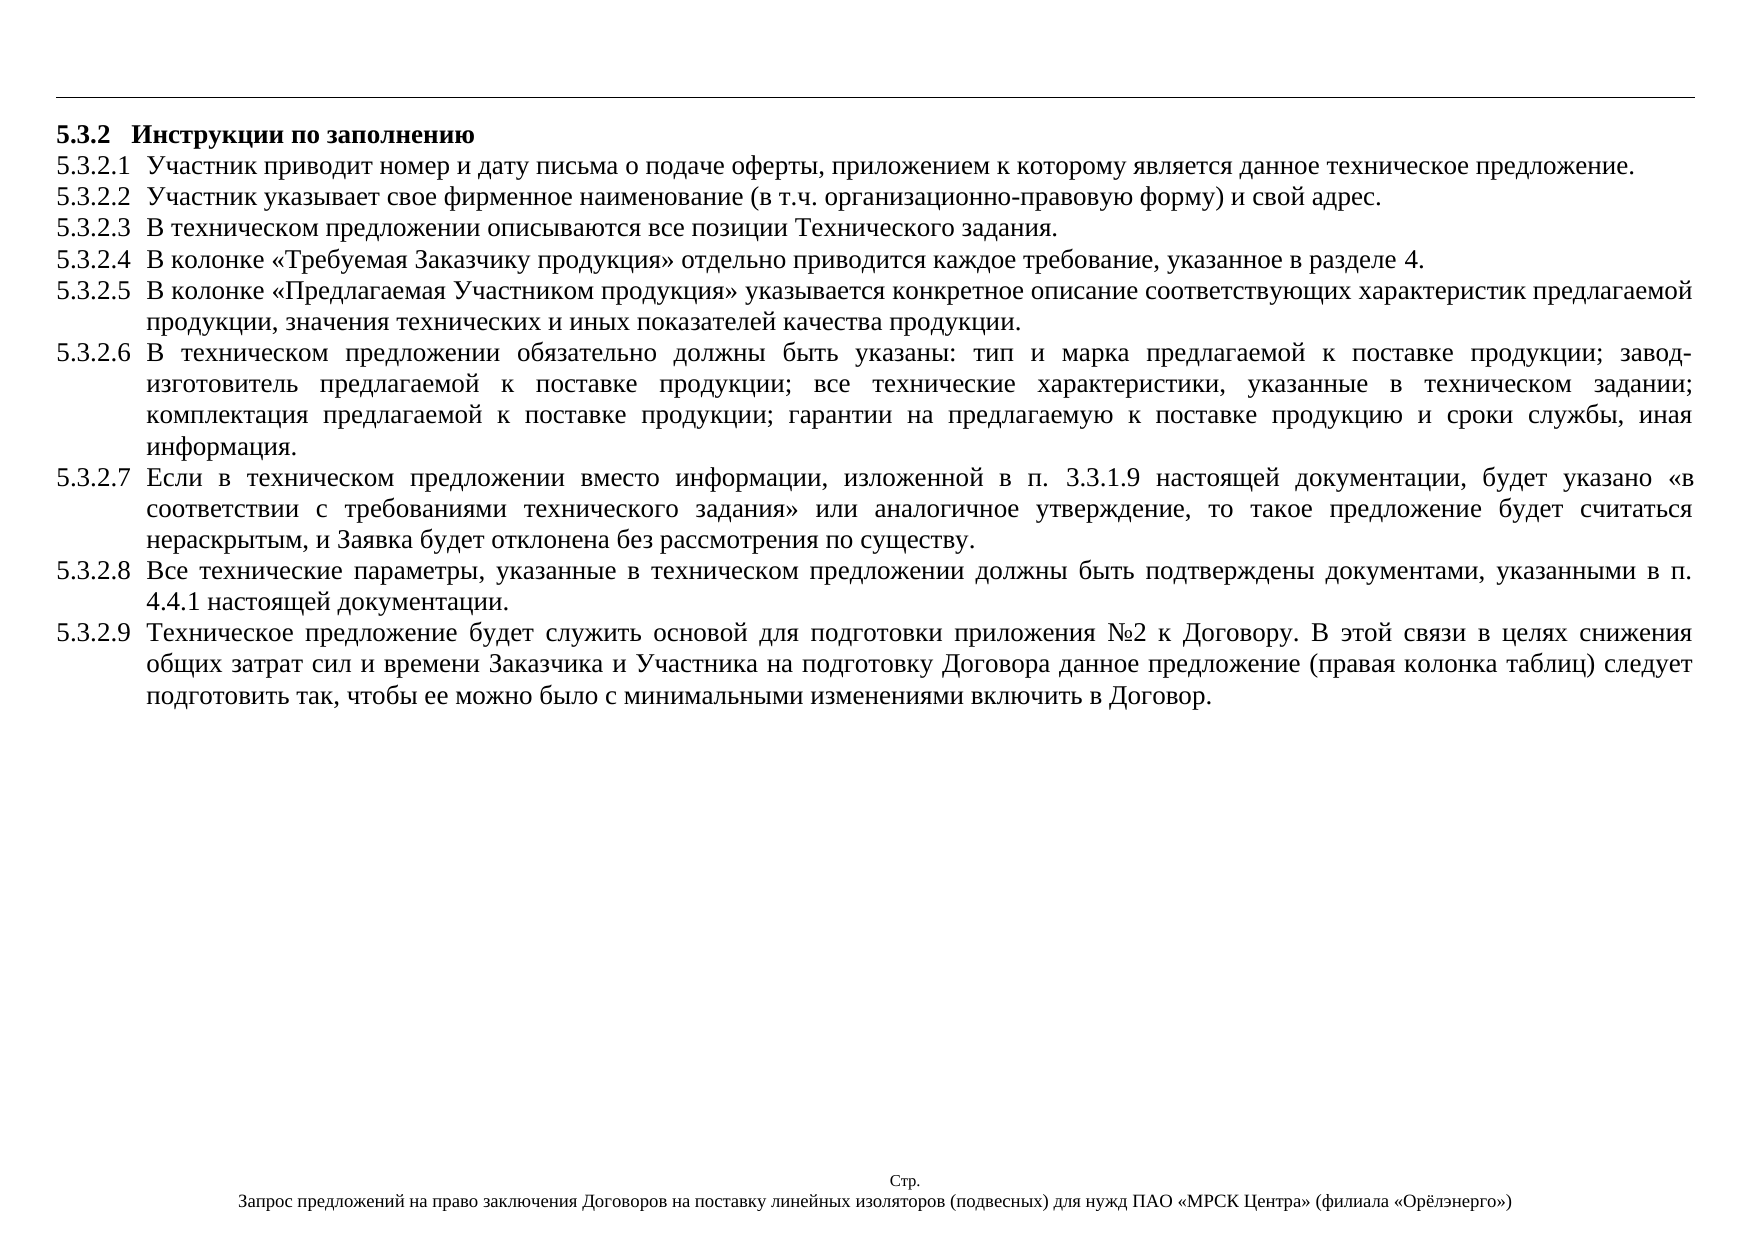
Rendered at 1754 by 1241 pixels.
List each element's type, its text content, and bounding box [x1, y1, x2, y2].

list Все технические параметры, указанные в техническом предложении должны быть подтверждены документами, указанными в п. 4.4.1 настоящей документации. [56, 554, 1695, 616]
list Если в техническом предложении вместо информации, изложенной в п. 3.3.1.9 настоящей документации, будет указано «в соответствии с требованиями технического задания» или аналогичное утверждение, то такое предложение будет считаться нераскрытым, и Заявка будет отклонена без рассмотрения по существу. [56, 461, 1695, 554]
list В колонке «Предлагаемая Участником продукция» указывается конкретное описание соответствующих характеристик предлагаемой продукции, значения технических и иных показателей качества продукции. [56, 274, 1695, 336]
list Участник приводит номер и дату письма о подаче оферты, приложением к которому является данное техническое предложение. [56, 149, 1695, 180]
list В техническом предложении описываются все позиции Технического задания. [56, 212, 1695, 243]
list В техническом предложении обязательно должны быть указаны: тип и марка предлагаемой к поставке продукции; завод-изготовитель предлагаемой к поставке продукции; все технические характеристики, указанные в техническом задании; комплектация предлагаемой к поставке продукции; гарантии на предлагаемую к поставке продукцию и сроки службы, иная информация. [56, 336, 1695, 461]
subtitle Инструкции по заполнению [56, 118, 1695, 149]
list Техническое предложение будет служить основой для подготовки приложения №2 к Договору. В этой связи в целях снижения общих затрат сил и времени Заказчика и Участника на подготовку Договора данное предложение (правая колонка таблиц) следует подготовить так, чтобы ее можно было с минимальными изменениями включить в Договор. [56, 616, 1695, 710]
list Участник указывает свое фирменное наименование (в т.ч. организационно-правовую форму) и свой адрес. [56, 180, 1695, 212]
list В колонке «Требуемая Заказчику продукция» отдельно приводится каждое требование, указанное в разделе 4. [56, 243, 1695, 274]
